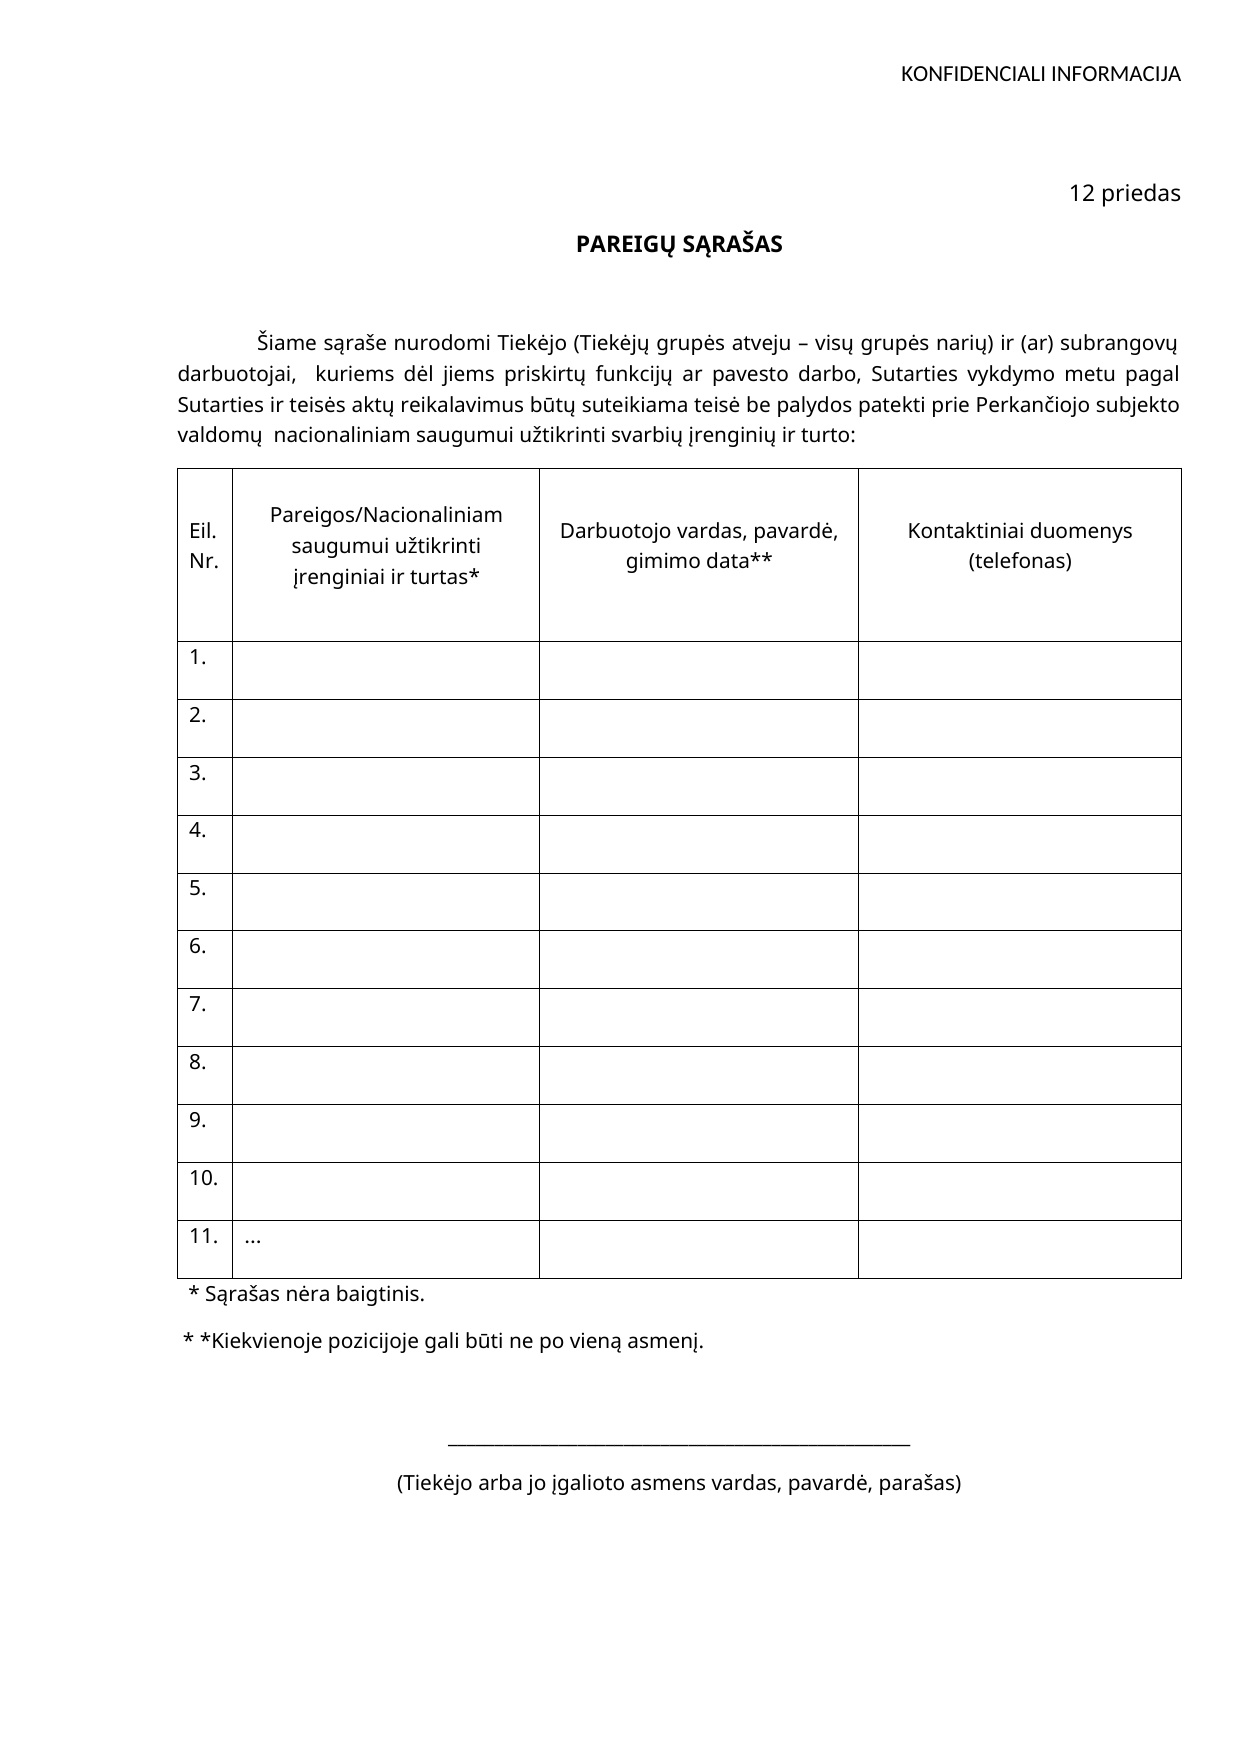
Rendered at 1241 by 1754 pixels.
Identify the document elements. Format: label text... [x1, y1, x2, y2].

table_cell [859, 1221, 1181, 1278]
text __________________________________________________ [177, 1421, 1181, 1449]
table_cell [540, 1221, 858, 1278]
table_cell [233, 1163, 539, 1220]
table_cell [540, 758, 858, 814]
table_cell [540, 1105, 858, 1162]
table_cell [540, 1047, 858, 1104]
table_cell [540, 989, 858, 1046]
table_cell [233, 816, 539, 872]
table_cell [233, 758, 539, 814]
table_cell [233, 642, 539, 699]
table_cell [178, 1163, 232, 1220]
table_cell [859, 989, 1181, 1046]
table_cell [859, 700, 1181, 757]
table_cell [859, 1163, 1181, 1220]
table_cell [233, 1047, 539, 1104]
table_cell [178, 1047, 232, 1104]
table_cell [233, 874, 539, 930]
table_cell [540, 1163, 858, 1220]
table_cell [859, 931, 1181, 988]
table_header Darbuotojo vardas, pavardė, gimimo data** [540, 469, 858, 641]
table_cell [178, 758, 232, 814]
table_cell [540, 700, 858, 757]
text Šiame sąraše nurodomi Tiekėjo (Tiekėjų grupės atveju – visų grupės narių) ir (ar) subrangovų darbuotojai, kuriems dėl jiems priskirtų funkcijų ar pavesto darbo, Sutarties vykdymo metu pagal Sutarties ir teisės aktų reikalavimus būtų suteikiama teisė be palydos patekti prie Perkančiojo subjekto valdomų nacionaliniam saugumui užtikrinti svarbių įrenginių ir turto: [177, 328, 1181, 449]
table_cell [859, 1105, 1181, 1162]
table_cell [178, 989, 232, 1046]
table_header Kontaktiniai duomenys (telefonas) [859, 469, 1181, 641]
table_cell [540, 816, 858, 872]
text PAREIGŲ SĄRAŠAS [177, 228, 1181, 259]
table_cell [178, 700, 232, 757]
table_cell [859, 1047, 1181, 1104]
table_header Eil. Nr. [178, 469, 232, 641]
table_cell [859, 816, 1181, 872]
table_cell [859, 642, 1181, 699]
table_cell [178, 1221, 232, 1278]
text * Sąrašas nėra baigtinis. [177, 1279, 1181, 1307]
table_cell [540, 874, 858, 930]
table_header Pareigos/Nacionaliniam saugumui užtikrinti įrenginiai ir turtas* [233, 469, 539, 641]
table_cell [859, 874, 1181, 930]
table_cell [178, 1105, 232, 1162]
table_cell [233, 931, 539, 988]
table_cell ... [233, 1221, 539, 1278]
table_cell [540, 642, 858, 699]
table_cell [540, 931, 858, 988]
table_cell [233, 1105, 539, 1162]
table_cell [178, 816, 232, 872]
table_cell [233, 989, 539, 1046]
text 12 priedas [177, 177, 1181, 208]
table_cell [178, 642, 232, 699]
table_cell [233, 700, 539, 757]
table_cell [178, 931, 232, 988]
text (Tiekėjo arba jo įgalioto asmens vardas, pavardė, parašas) [177, 1468, 1181, 1497]
table_cell [178, 874, 232, 930]
text * *Kiekvienoje pozicijoje gali būti ne po vieną asmenį. [177, 1326, 1181, 1355]
table_cell [859, 758, 1181, 814]
